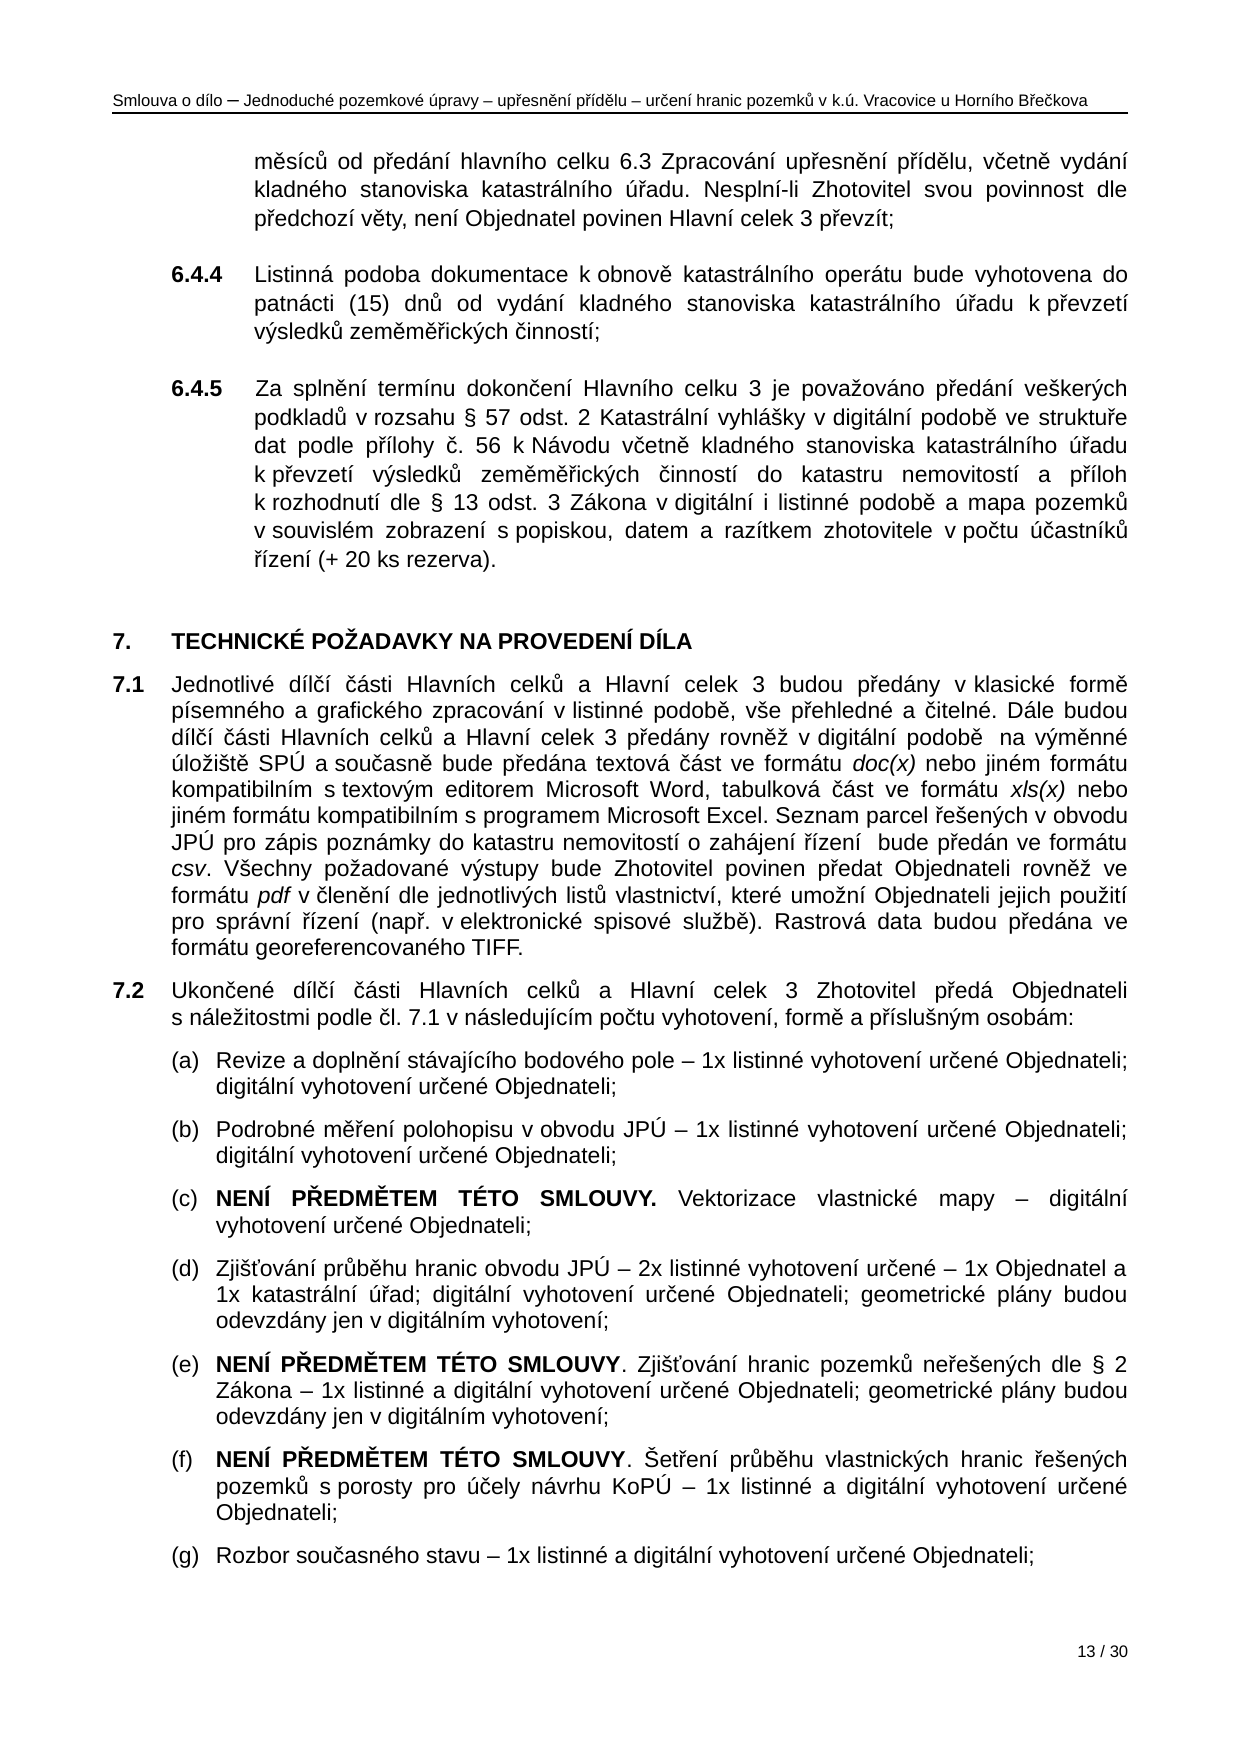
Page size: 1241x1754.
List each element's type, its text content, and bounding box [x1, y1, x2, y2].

text Technické požadavky na provedení díla [112, 628, 1128, 654]
list 6.4.5 Za splnění termínu dokončení Hlavního celku 3 je považováno předání veškerých podkladů v rozsahu § 57 odst. 2 Katastrální vyhlášky v digitální podobě ve struktuře dat podle přílohy č. 56 k Návodu včetně kladného stanoviska katastrálního úřadu k převzetí výsledků zeměměřických činností do katastru nemovitostí a příloh k rozhodnutí dle § 13 odst. 3 Zákona v digitální i listinné podobě a mapa pozemků v souvislém zobrazení s popiskou, datem a razítkem zhotovitele v počtu účastníků řízení (+ 20 ks rezerva). [171, 375, 1128, 572]
list NENÍ PŘEDMĚTEM TÉTO SMLOUVY. Šetření průběhu vlastnických hranic řešených pozemků s porosty pro účely návrhu KoPÚ – 1x listinné a digitální vyhotovení určené Objednateli; [171, 1446, 1128, 1525]
text Jednotlivé dílčí části Hlavních celků a Hlavní celek 3 budou předány v klasické formě písemného a grafického zpracování v listinné podobě, vše přehledné a čitelné. Dále budou dílčí části Hlavních celků a Hlavní celek 3 předány rovněž v digitální podobě na výměnné úložiště SPÚ a současně bude předána textová část ve formátu doc(x) nebo jiném formátu kompatibilním s textovým editorem Microsoft Word, tabulková část ve formátu xls(x) nebo jiném formátu kompatibilním s programem Microsoft Excel. Seznam parcel řešených v obvodu JPÚ pro zápis poznámky do katastru nemovitostí o zahájení řízení bude předán ve formátu csv. Všechny požadované výstupy bude Zhotovitel povinen předat Objednateli rovněž ve formátu pdf v členění dle jednotlivých listů vlastnictví, které umožní Objednateli jejich použití pro správní řízení (např. v elektronické spisové službě). Rastrová data budou předána ve formátu georeferencovaného TIFF. [112, 671, 1128, 961]
list Rozbor současného stavu – 1x listinné a digitální vyhotovení určené Objednateli; [171, 1542, 1128, 1568]
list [171, 148, 1128, 231]
text Ukončené dílčí části Hlavních celků a Hlavní celek 3 Zhotovitel předá Objednateli s náležitostmi podle čl. 7.1 v následujícím počtu vyhotovení, formě a příslušným osobám: [112, 977, 1128, 1030]
list NENÍ PŘEDMĚTEM TÉTO SMLOUVY. Vektorizace vlastnické mapy – digitální vyhotovení určené Objednateli; [171, 1185, 1128, 1238]
list Zjišťování průběhu hranic obvodu JPÚ – 2x listinné vyhotovení určené – 1x Objednatel a 1x katastrální úřad; digitální vyhotovení určené Objednateli; geometrické plány budou odevzdány jen v digitálním vyhotovení; [171, 1255, 1128, 1334]
list 6.4.4 Listinná podoba dokumentace k obnově katastrálního operátu bude vyhotovena do patnácti (15) dnů od vydání kladného stanoviska katastrálního úřadu k převzetí výsledků zeměměřických činností; [171, 261, 1128, 345]
list NENÍ PŘEDMĚTEM TÉTO SMLOUVY. Zjišťování hranic pozemků neřešených dle § 2 Zákona – 1x listinné a digitální vyhotovení určené Objednateli; geometrické plány budou odevzdány jen v digitálním vyhotovení; [171, 1351, 1128, 1429]
list Revize a doplnění stávajícího bodového pole – 1x listinné vyhotovení určené Objednateli; digitální vyhotovení určené Objednateli; [171, 1047, 1128, 1099]
list Podrobné měření polohopisu v obvodu JPÚ – 1x listinné vyhotovení určené Objednateli; digitální vyhotovení určené Objednateli; [171, 1116, 1128, 1169]
